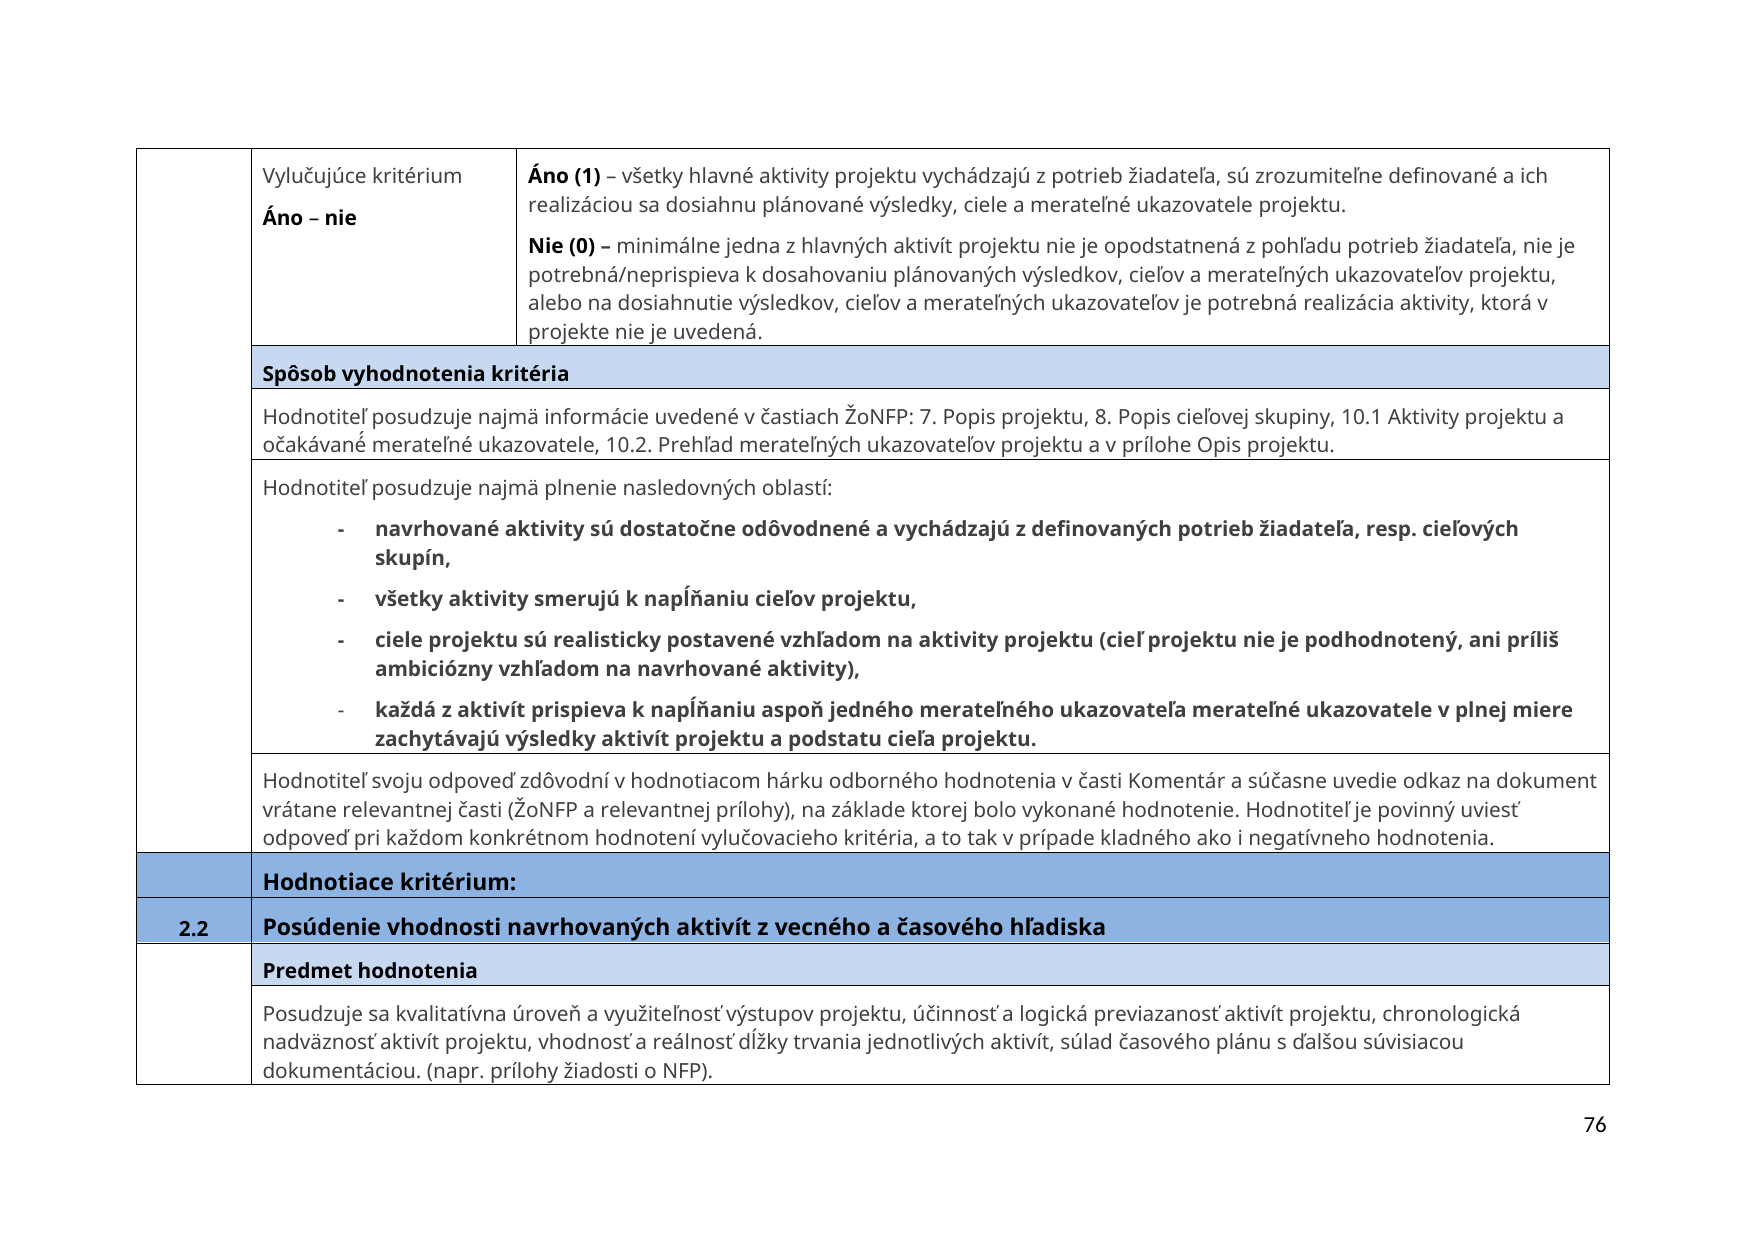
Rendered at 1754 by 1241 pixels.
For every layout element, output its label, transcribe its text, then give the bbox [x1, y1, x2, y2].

table_cell Hodnotiace kritérium: [252, 853, 1609, 897]
table_cell 2.2 [137, 898, 251, 942]
table_cell Predmet hodnotenia [252, 944, 1609, 985]
table_cell Hodnotiteľ posudzuje najmä informácie uvedené v častiach ŽoNFP: 7. Popis projektu, 8. Popis cieľovej skupiny, 10.1 Aktivity projektu a očakávané́ merateľné ukazovatele, 10.2. Prehľad merateľných ukazovateľov projektu a v prílohe Opis projektu. [252, 389, 1609, 459]
table_cell Posudzuje sa kvalitatívna úroveň a využiteľnosť výstupov projektu, účinnosť a logická previazanosť aktivít projektu, chronologická nadväznosť aktivít projektu, vhodnosť a reálnosť dĺžky trvania jednotlivých aktivít, súlad časového plánu s ďalšou súvisiacou dokumentáciou. (napr. prílohy žiadosti o NFP). [252, 986, 1609, 1084]
table_cell Hodnotiteľ svoju odpoveď zdôvodní v hodnotiacom hárku odborného hodnotenia v časti Komentár a súčasne uvedie odkaz na dokument vrátane relevantnej časti (ŽoNFP a relevantnej prílohy), na základe ktorej bolo vykonané hodnotenie. Hodnotiteľ je povinný uviesť odpoveď pri každom konkrétnom hodnotení vylučovacieho kritéria, a to tak v prípade kladného ako i negatívneho hodnotenia. [252, 754, 1609, 852]
table_cell Posúdenie vhodnosti navrhovaných aktivít z vecného a časového hľadiska [252, 898, 1609, 942]
table_cell [137, 944, 251, 1084]
table_cell Vylučujúce kritérium Áno – nie [252, 149, 516, 345]
table_cell Hodnotiteľ posudzuje najmä plnenie nasledovných oblastí: navrhované aktivity sú dostatočne odôvodnené a vychádzajú z definovaných potrieb žiadateľa, resp. cieľových skupín, všetky aktivity smerujú k napĺňaniu cieľov projektu, ciele projektu sú realisticky postavené vzhľadom na aktivity projektu (cieľ projektu nie je podhodnotený, ani príliš ambiciózny vzhľadom na navrhované aktivity), každá z aktivít prispieva k napĺňaniu aspoň jedného merateľného ukazovateľa merateľné ukazovatele v plnej miere zachytávajú výsledky aktivít projektu a podstatu cieľa projektu. [252, 460, 1609, 752]
table_cell Áno (1) – všetky hlavné aktivity projektu vychádzajú z potrieb žiadateľa, sú zrozumiteľne definované a ich realizáciou sa dosiahnu plánované výsledky, ciele a merateľné ukazovatele projektu. Nie (0) – minimálne jedna z hlavných aktivít projektu nie je opodstatnená z pohľadu potrieb žiadateľa, nie je potrebná/neprispieva k dosahovaniu plánovaných výsledkov, cieľov a merateľných ukazovateľov projektu, alebo na dosiahnutie výsledkov, cieľov a merateľných ukazovateľov je potrebná realizácia aktivity, ktorá v projekte nie je uvedená. [517, 149, 1609, 345]
table_cell [137, 853, 251, 897]
table_cell Spôsob vyhodnotenia kritéria [252, 346, 1609, 388]
